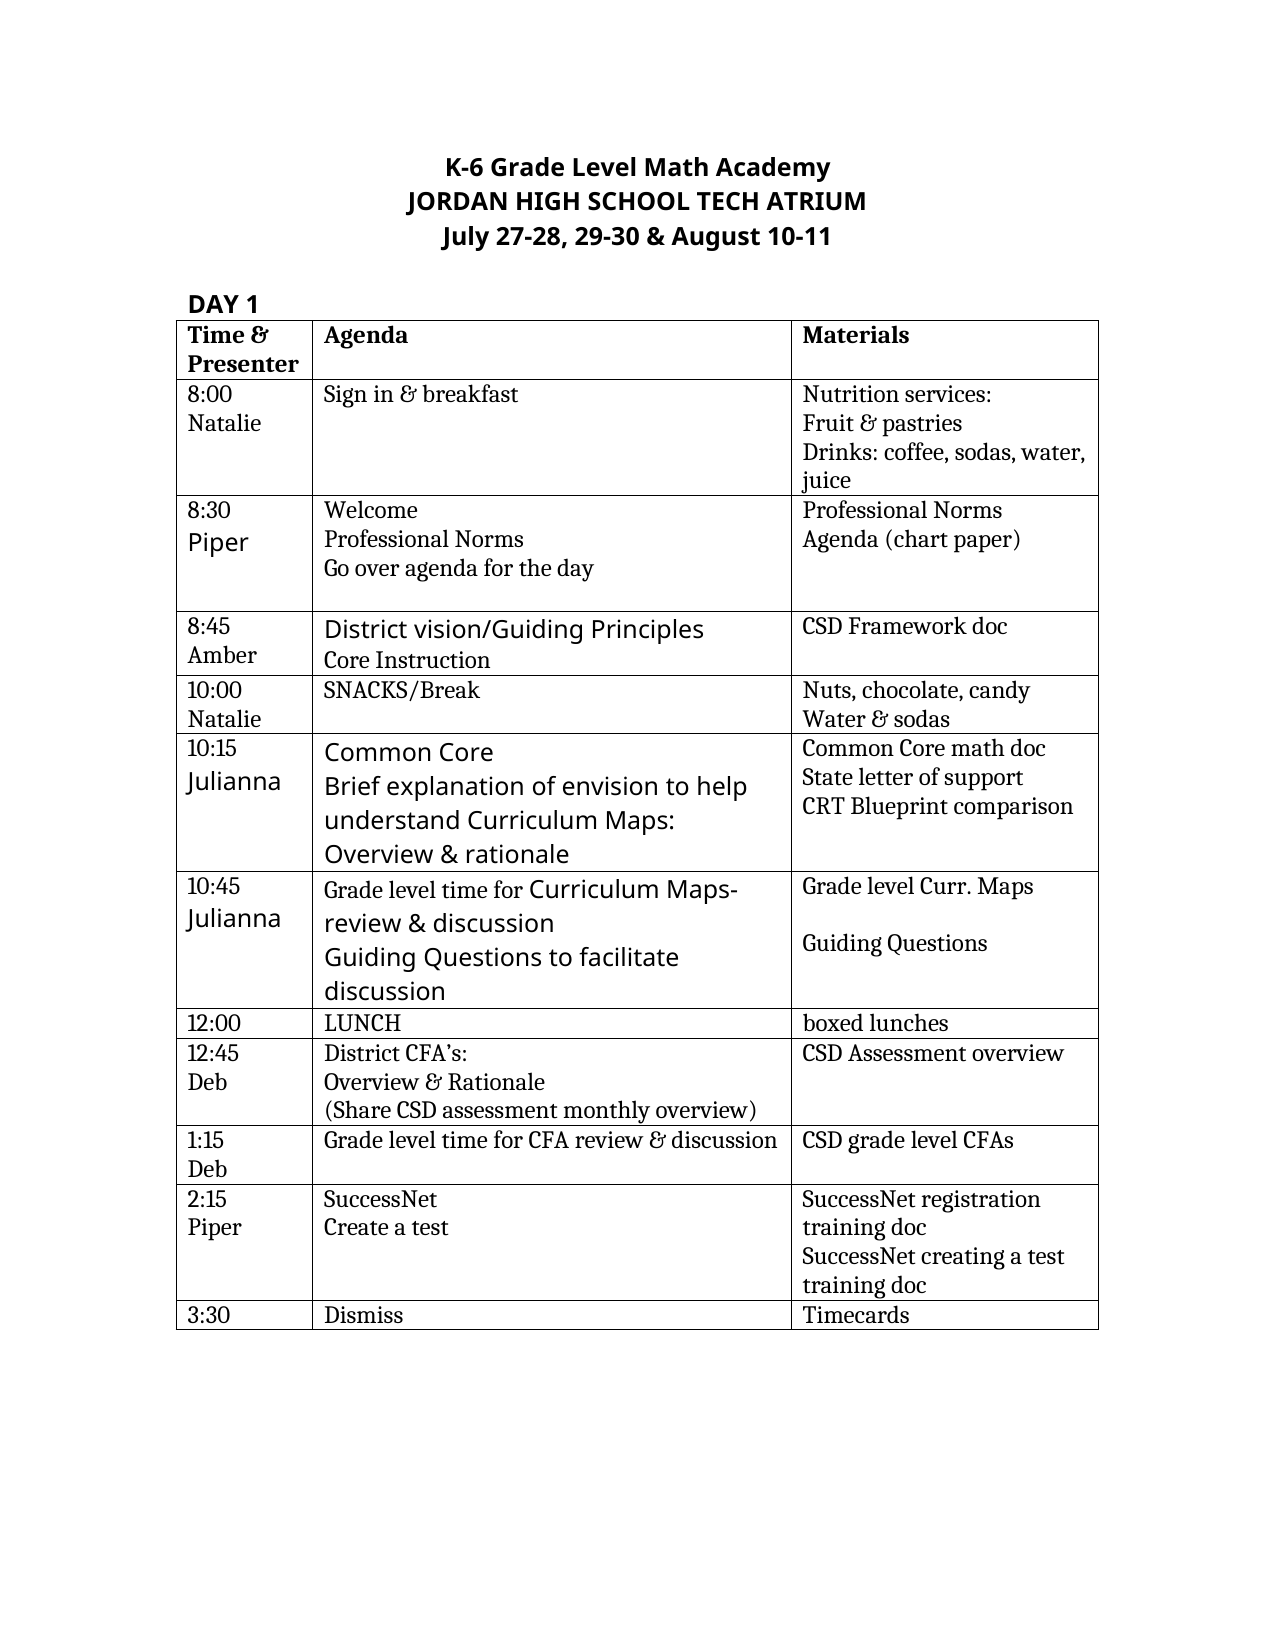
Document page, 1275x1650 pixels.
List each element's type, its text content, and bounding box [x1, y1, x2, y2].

table_cell CSD Assessment overview [792, 1039, 1098, 1125]
table_cell Nuts, chocolate, candy Water & sodas [792, 676, 1098, 733]
text DAY 1 [187, 286, 1087, 320]
table_cell SuccessNet registration training doc SuccessNet creating a test training doc [792, 1185, 1098, 1299]
table_cell 1:15 Deb [177, 1126, 312, 1183]
table_cell District CFA’s: Overview & Rationale (Share CSD assessment monthly overview) [313, 1039, 791, 1125]
table_cell LUNCH [313, 1009, 791, 1038]
table_cell SNACKS/Break [313, 676, 791, 733]
table_cell SuccessNet Create a test [313, 1185, 791, 1299]
table_cell Common Core Brief explanation of envision to help understand Curriculum Maps: Overview & rationale [313, 734, 791, 871]
table_cell Common Core math doc State letter of support CRT Blueprint comparison [792, 734, 1098, 871]
table_cell 12:00 [177, 1009, 312, 1038]
table_cell CSD grade level CFAs [792, 1126, 1098, 1183]
table_cell 10:15 Julianna [177, 734, 312, 871]
text JORDAN HIGH SCHOOL TECH ATRIUM [187, 184, 1087, 218]
table_cell 10:45 Julianna [177, 872, 312, 1008]
table_cell CSD Framework doc [792, 612, 1098, 675]
table_cell Grade level time for CFA review & discussion [313, 1126, 791, 1183]
table_cell 2:15 Piper [177, 1185, 312, 1299]
table_header Materials [792, 321, 1098, 379]
table_cell 8:45 Amber [177, 612, 312, 675]
table_cell District vision/Guiding Principles Core Instruction [313, 612, 791, 675]
table_cell boxed lunches [792, 1009, 1098, 1038]
table_header Time & Presenter [177, 321, 312, 379]
table_cell 12:45 Deb [177, 1039, 312, 1125]
table_cell Sign in & breakfast [313, 380, 791, 495]
table_cell Grade level Curr. Maps Guiding Questions [792, 872, 1098, 1008]
table_cell 3:30 [177, 1301, 312, 1329]
table_header Agenda [313, 321, 791, 379]
table_cell Nutrition services: Fruit & pastries Drinks: coffee, sodas, water, juice [792, 380, 1098, 495]
table_cell Timecards [792, 1301, 1098, 1329]
table_cell 10:00 Natalie [177, 676, 312, 733]
text July 27-28, 29-30 & August 10-11 [187, 218, 1087, 252]
text K-6 Grade Level Math Academy [187, 150, 1087, 184]
table_cell 8:00 Natalie [177, 380, 312, 495]
table_cell Professional Norms Agenda (chart paper) [792, 496, 1098, 611]
table_cell Dismiss [313, 1301, 791, 1329]
table_cell Welcome Professional Norms Go over agenda for the day [313, 496, 791, 611]
table_cell 8:30 Piper [177, 496, 312, 611]
table_cell Grade level time for Curriculum Maps- review & discussion Guiding Questions to facilitate discussion [313, 872, 791, 1008]
